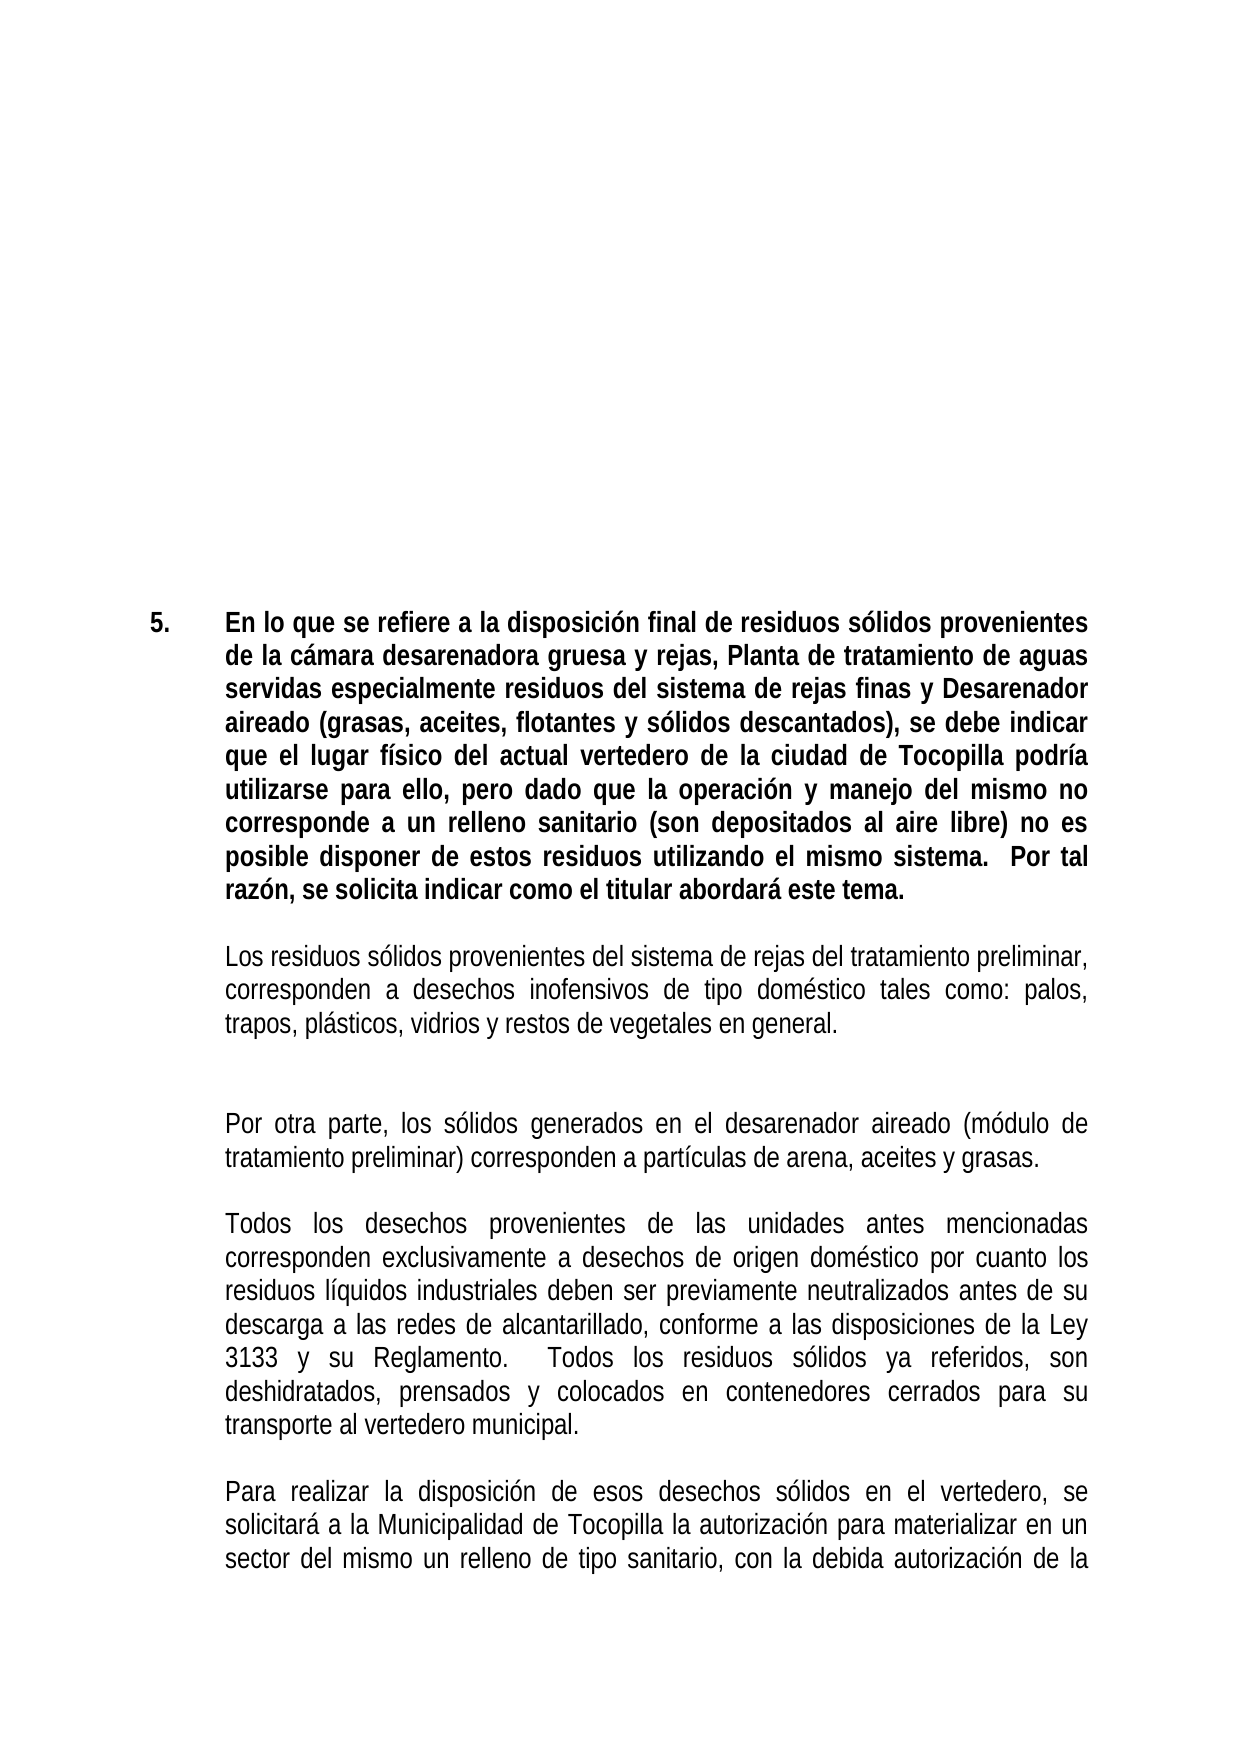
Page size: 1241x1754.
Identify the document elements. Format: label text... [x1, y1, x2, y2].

text Todos los desechos provenientes de las unidades antes mencionadas corresponden exclusivamente a desechos de origen doméstico por cuanto los residuos líquidos industriales deben ser previamente neutralizados antes de su descarga a las redes de alcantarillado, conforme a las disposiciones de la Ley 3133 y su Reglamento. Todos los residuos sólidos ya referidos, son deshidratados, prensados y colocados en contenedores cerrados para su transporte al vertedero municipal. [225, 1207, 1090, 1441]
text 5. En lo que se refiere a la disposición final de residuos sólidos provenientes de la cámara desarenadora gruesa y rejas, Planta de tratamiento de aguas servidas especialmente residuos del sistema de rejas finas y Desarenador aireado (grasas, aceites, flotantes y sólidos descantados), se debe indicar que el lugar físico del actual vertedero de la ciudad de Tocopilla podría utilizarse para ello, pero dado que la operación y manejo del mismo no corresponde a un relleno sanitario (son depositados al aire libre) no es posible disponer de estos residuos utilizando el mismo sistema. Por tal razón, se solicita indicar como el titular abordará este tema. [150, 605, 1090, 906]
text Los residuos sólidos provenientes del sistema de rejas del tratamiento preliminar, corresponden a desechos inofensivos de tipo doméstico tales como: palos, trapos, plásticos, vidrios y restos de vegetales en general. [225, 939, 1090, 1039]
text Por otra parte, los sólidos generados en el desarenador aireado (módulo de tratamiento preliminar) corresponden a partículas de arena, aceites y grasas. [225, 1106, 1090, 1173]
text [225, 1474, 1090, 1574]
